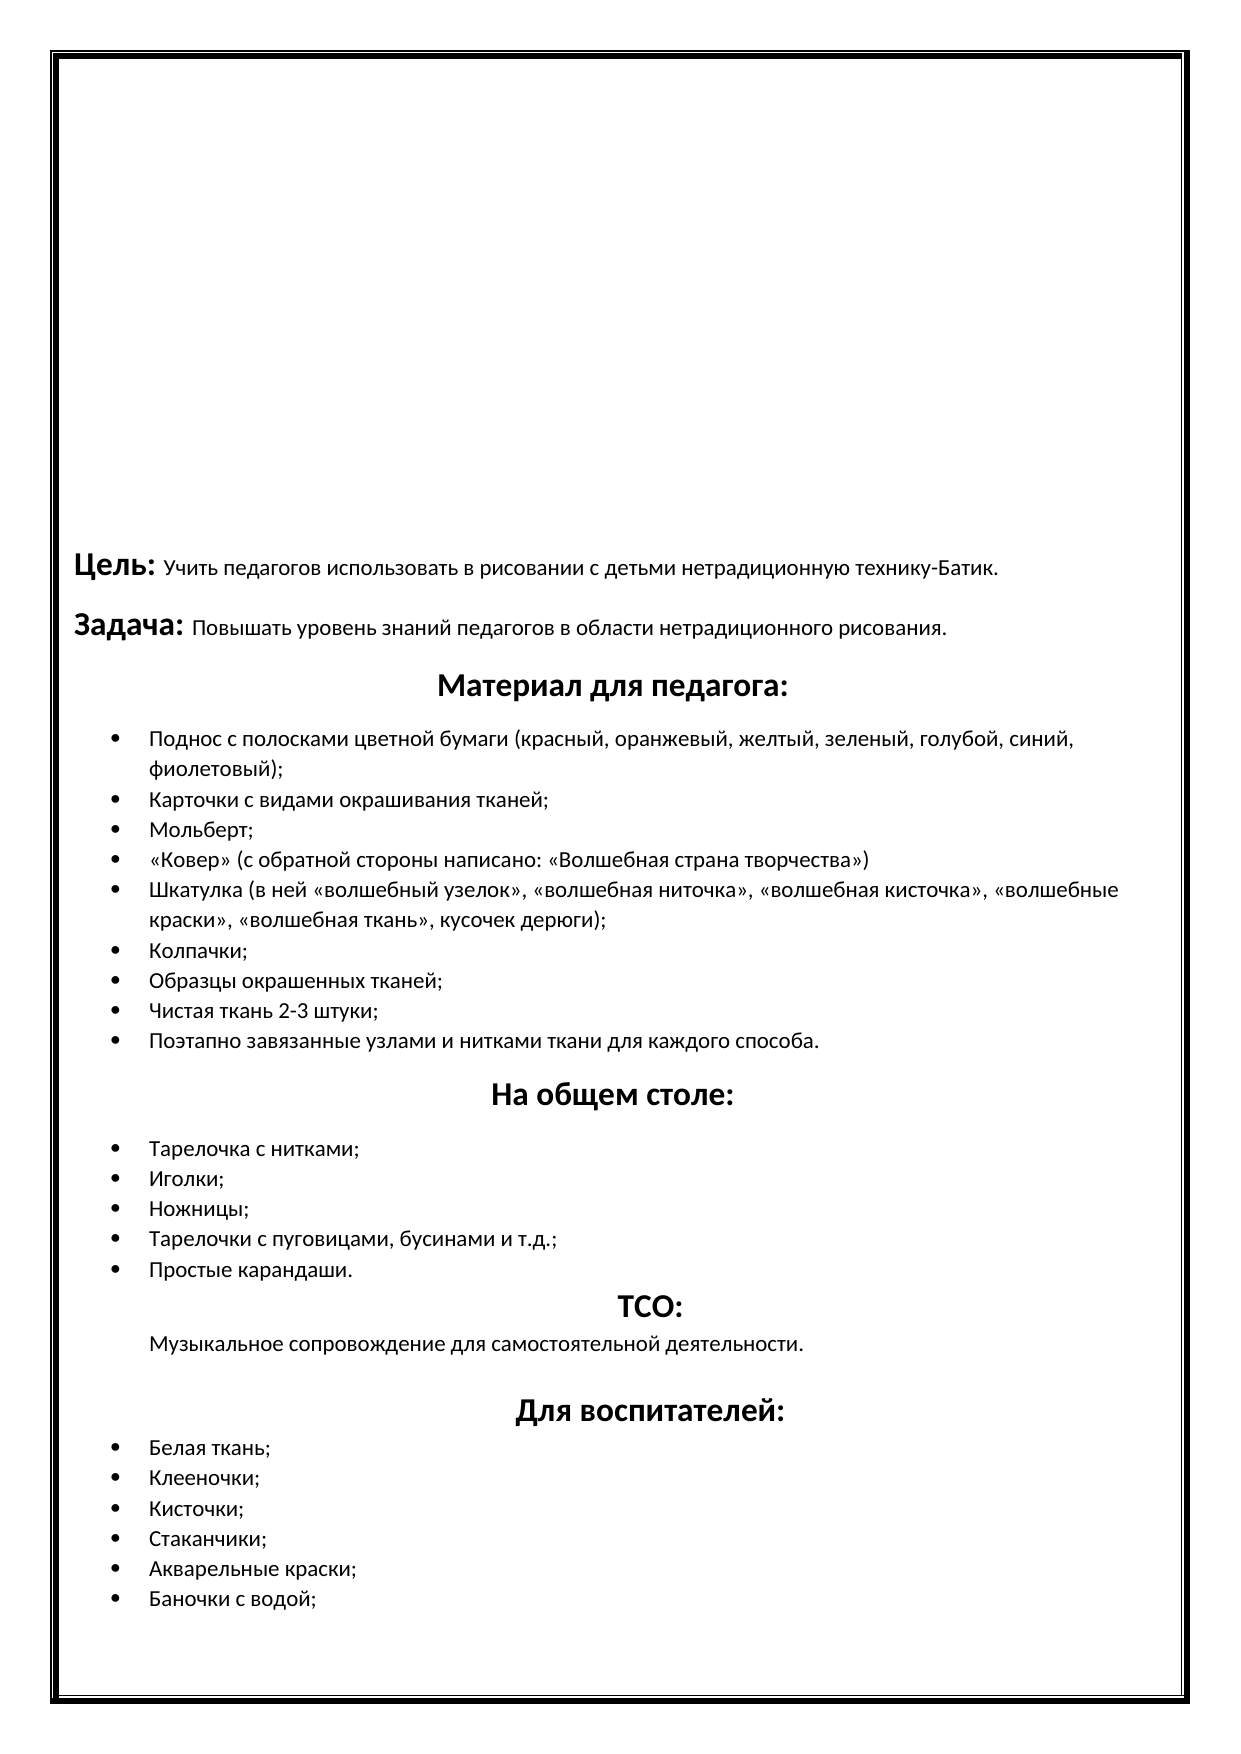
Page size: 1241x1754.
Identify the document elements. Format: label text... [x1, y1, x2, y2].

list Мольберт; [111, 815, 1152, 843]
list Клееночки; [111, 1463, 1152, 1492]
list Белая ткань; [111, 1433, 1152, 1461]
list Поднос с полосками цветной бумаги (красный, оранжевый, желтый, зеленый, голубой, синий, фиолетовый); [111, 724, 1152, 783]
list «Ковер» (с обратной стороны написано: «Волшебная страна творчества») [111, 845, 1152, 873]
list Для воспитателей: [149, 1389, 1152, 1430]
text На общем столе: [74, 1073, 1152, 1114]
list Образцы окрашенных тканей; [111, 966, 1152, 994]
list Кисточки; [111, 1494, 1152, 1522]
text Цель: Учить педагогов использовать в рисовании с детьми нетрадиционную технику-Батик. [74, 542, 1152, 583]
text Задача: Повышать уровень знаний педагогов в области нетрадиционного рисования. [74, 603, 1152, 644]
list Акварельные краски; [111, 1554, 1152, 1582]
list Ножницы; [111, 1194, 1152, 1222]
list Простые карандаши. [111, 1255, 1152, 1283]
list Колпачки; [111, 936, 1152, 964]
list Чистая ткань 2-3 штуки; [111, 996, 1152, 1024]
list Тарелочки с пуговицами, бусинами и т.д.; [111, 1224, 1152, 1253]
list Тарелочка с нитками; [111, 1134, 1152, 1162]
list Баночки с водой; [111, 1584, 1152, 1612]
text Материал для педагога: [74, 664, 1152, 704]
list Музыкальное сопровождение для самостоятельной деятельности. [149, 1329, 1152, 1357]
list ТСО: [149, 1285, 1152, 1326]
list Поэтапно завязанные узлами и нитками ткани для каждого способа. [111, 1026, 1152, 1054]
list Стаканчики; [111, 1524, 1152, 1552]
list Иголки; [111, 1164, 1152, 1192]
list Шкатулка (в ней «волшебный узелок», «волшебная ниточка», «волшебная кисточка», «волшебные краски», «волшебная ткань», кусочек дерюги); [111, 875, 1152, 934]
list Карточки с видами окрашивания тканей; [111, 785, 1152, 813]
